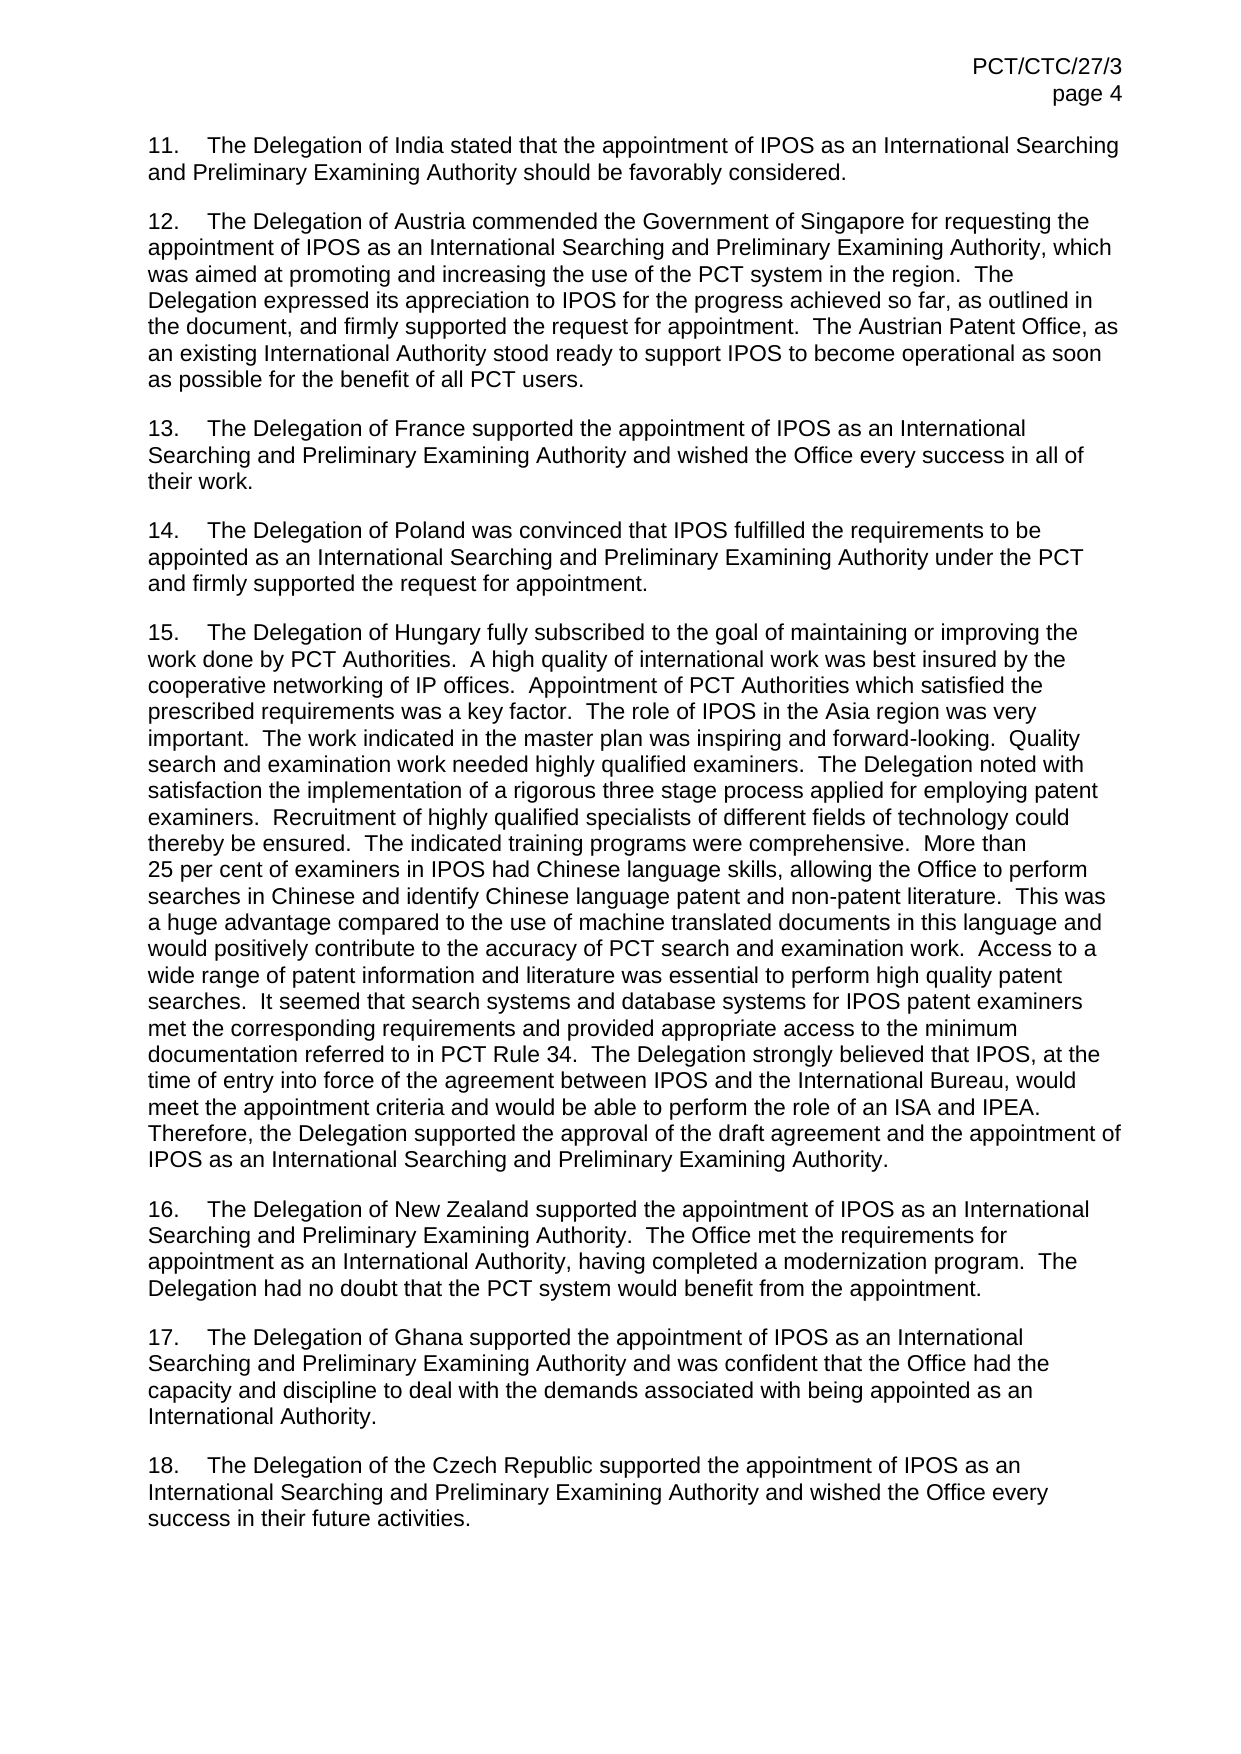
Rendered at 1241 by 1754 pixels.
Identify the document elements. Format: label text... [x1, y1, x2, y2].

text The Delegation of India stated that the appointment of IPOS as an International Searching and Preliminary Examining Authority should be favorably considered. [148, 132, 1122, 185]
text The Delegation of France supported the appointment of IPOS as an International Searching and Preliminary Examining Authority and wished the Office every success in all of their work. [148, 415, 1122, 494]
text The Delegation of New Zealand supported the appointment of IPOS as an International Searching and Preliminary Examining Authority. The Office met the requirements for appointment as an International Authority, having completed a modernization program. The Delegation had no doubt that the PCT system would benefit from the appointment. [148, 1196, 1122, 1301]
text The Delegation of Poland was convinced that IPOS fulfilled the requirements to be appointed as an International Searching and Preliminary Examining Authority under the PCT and firmly supported the request for appointment. [148, 517, 1122, 596]
text The Delegation of Hungary fully subscribed to the goal of maintaining or improving the work done by PCT Authorities. A high quality of international work was best insured by the cooperative networking of IP offices. Appointment of PCT Authorities which satisfied the prescribed requirements was a key factor. The role of IPOS in the Asia region was very important. The work indicated in the master plan was inspiring and forward-looking. Quality search and examination work needed highly qualified examiners. The Delegation noted with satisfaction the implementation of a rigorous three stage process applied for employing patent examiners. Recruitment of highly qualified specialists of different fields of technology could thereby be ensured. The indicated training programs were comprehensive. More than 25 per cent of examiners in IPOS had Chinese language skills, allowing the Office to perform searches in Chinese and identify Chinese language patent and non-patent literature. This was a huge advantage compared to the use of machine translated documents in this language and would positively contribute to the accuracy of PCT search and examination work. Access to a wide range of patent information and literature was essential to perform high quality patent searches. It seemed that search systems and database systems for IPOS patent examiners met the corresponding requirements and provided appropriate access to the minimum documentation referred to in PCT Rule 34. The Delegation strongly believed that IPOS, at the time of entry into force of the agreement between IPOS and the International Bureau, would meet the appointment criteria and would be able to perform the role of an ISA and IPEA. Therefore, the Delegation supported the approval of the draft agreement and the appointment of IPOS as an International Searching and Preliminary Examining Authority. [148, 619, 1122, 1173]
text The Delegation of the Czech Republic supported the appointment of IPOS as an International Searching and Preliminary Examining Authority and wished the Office every success in their future activities. [148, 1452, 1122, 1531]
text The Delegation of Austria commended the Government of Singapore for requesting the appointment of IPOS as an International Searching and Preliminary Examining Authority, which was aimed at promoting and increasing the use of the PCT system in the region. The Delegation expressed its appreciation to IPOS for the progress achieved so far, as outlined in the document, and firmly supported the request for appointment. The Austrian Patent Office, as an existing International Authority stood ready to support IPOS to become operational as soon as possible for the benefit of all PCT users. [148, 208, 1122, 392]
text The Delegation of Ghana supported the appointment of IPOS as an International Searching and Preliminary Examining Authority and was confident that the Office had the capacity and discipline to deal with the demands associated with being appointed as an International Authority. [148, 1324, 1122, 1429]
